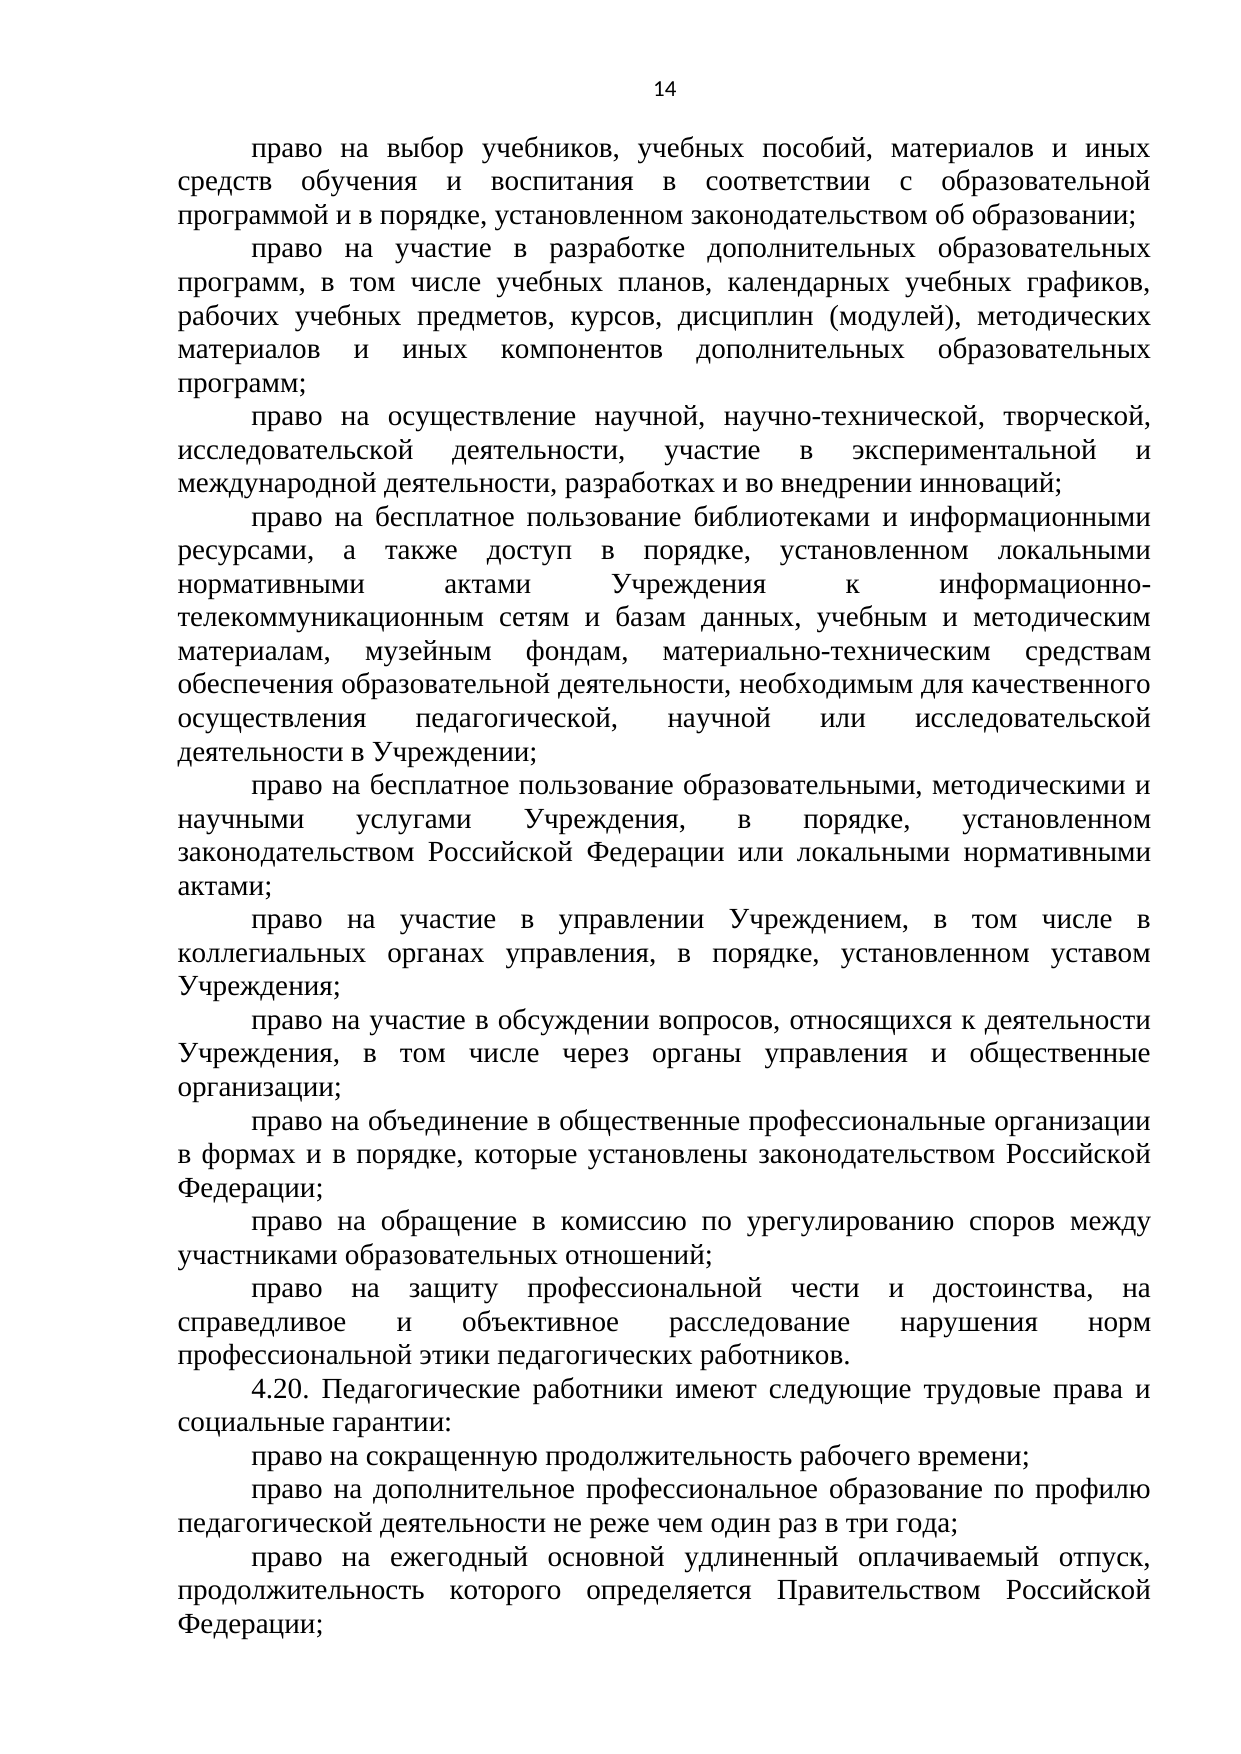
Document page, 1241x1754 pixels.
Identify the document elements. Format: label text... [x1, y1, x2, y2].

text право на участие в обсуждении вопросов, относящихся к деятельности Учреждения, в том числе через органы управления и общественные организации; [177, 1002, 1152, 1103]
text право на ежегодный основной удлиненный оплачиваемый отпуск, продолжительность которого определяется Правительством Российской Федерации; [177, 1539, 1152, 1639]
text право на защиту профессиональной чести и достоинства, на справедливое и объективное расследование нарушения норм профессиональной этики педагогических работников. [177, 1270, 1152, 1371]
text право на бесплатное пользование образовательными, методическими и научными услугами Учреждения, в порядке, установленном законодательством Российской Федерации или локальными нормативными актами; [177, 767, 1152, 901]
text 4.20. Педагогические работники имеют следующие трудовые права и социальные гарантии: [177, 1371, 1152, 1438]
text право на участие в разработке дополнительных образовательных программ, в том числе учебных планов, календарных учебных графиков, рабочих учебных предметов, курсов, дисциплин (модулей), методических материалов и иных компонентов дополнительных образовательных программ; [177, 231, 1152, 398]
text право на осуществление научной, научно-технической, творческой, исследовательской деятельности, участие в экспериментальной и международной деятельности, разработках и во внедрении инноваций; [177, 398, 1152, 499]
text право на сокращенную продолжительность рабочего времени; [177, 1438, 1152, 1472]
text право на дополнительное профессиональное образование по профилю педагогической деятельности не реже чем один раз в три года; [177, 1472, 1152, 1539]
text право на обращение в комиссию по урегулированию споров между участниками образовательных отношений; [177, 1203, 1152, 1270]
text право на объединение в общественные профессиональные организации в формах и в порядке, которые установлены законодательством Российской Федерации; [177, 1103, 1152, 1203]
text право на бесплатное пользование библиотеками и информационными ресурсами, а также доступ в порядке, установленном локальными нормативными актами Учреждения к информационно-телекоммуникационным сетям и базам данных, учебным и методическим материалам, музейным фондам, материально-техническим средствам обеспечения образовательной деятельности, необходимым для качественного осуществления педагогической, научной или исследовательской деятельности в Учреждении; [177, 499, 1152, 767]
text право на участие в управлении Учреждением, в том числе в коллегиальных органах управления, в порядке, установленном уставом Учреждения; [177, 901, 1152, 1002]
text право на выбор учебников, учебных пособий, материалов и иных средств обучения и воспитания в соответствии с образовательной программой и в порядке, установленном законодательством об образовании; [177, 130, 1152, 231]
